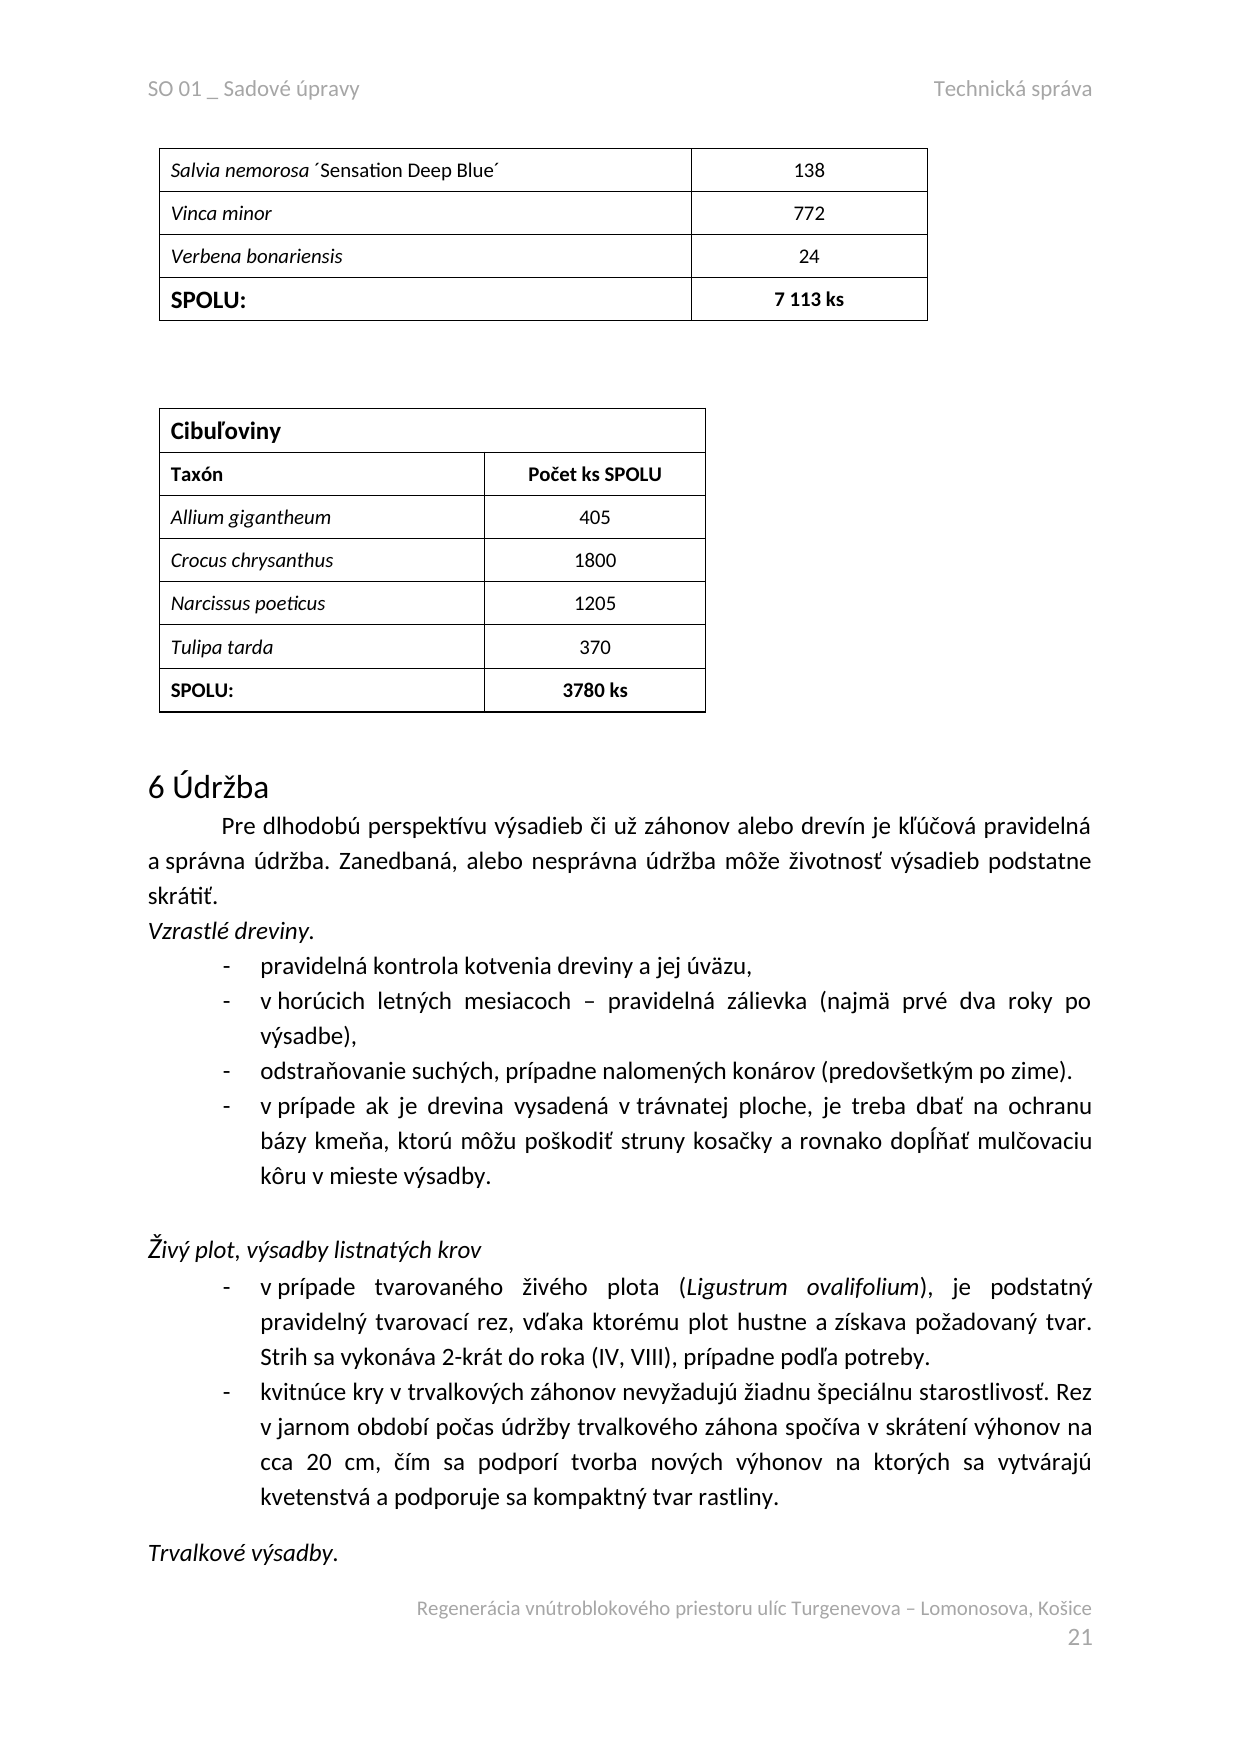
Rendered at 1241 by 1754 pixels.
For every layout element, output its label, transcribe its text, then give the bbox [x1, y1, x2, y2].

list odstraňovanie suchých, prípadne nalomených konárov (predovšetkým po zime). [223, 1055, 1093, 1086]
text Pre dlhodobú perspektívu výsadieb či už záhonov alebo drevín je kľúčová pravidelná a správna údržba. Zanedbaná, alebo nesprávna údržba môže životnosť výsadieb podstatne skrátiť. [148, 810, 1093, 911]
list v horúcich letných mesiacoch – pravidelná zálievka (najmä prvé dva roky po výsadbe), [223, 985, 1093, 1051]
table_cell 138 [692, 149, 927, 191]
table_cell Počet ks SPOLU [485, 453, 705, 495]
table_cell Allium gigantheum [160, 496, 484, 538]
list v prípade ak je drevina vysadená v trávnatej ploche, je treba dbať na ochranu bázy kmeňa, ktorú môžu poškodiť struny kosačky a rovnako dopĺňať mulčovaciu kôru v mieste výsadby. [223, 1090, 1093, 1191]
list v prípade tvarovaného živého plota (Ligustrum ovalifolium), je podstatný pravidelný tvarovací rez, vďaka ktorému plot hustne a získava požadovaný tvar. Strih sa vykonáva 2-krát do roka (IV, VIII), prípadne podľa potreby. [223, 1271, 1093, 1372]
table_cell 24 [692, 235, 927, 277]
table_cell 1205 [485, 582, 705, 624]
text Trvalkové výsadby. [148, 1537, 1093, 1567]
table_cell Verbena bonariensis [160, 235, 691, 277]
table_cell 405 [485, 496, 705, 538]
text Vzrastlé dreviny. [148, 915, 1093, 946]
table_cell 772 [692, 192, 927, 234]
table_cell 370 [485, 625, 705, 668]
list Živý plot, výsadby listnatých krov [148, 1230, 1093, 1266]
list kvitnúce kry v trvalkových záhonov nevyžadujú žiadnu špeciálnu starostlivosť. Rez v jarnom období počas údržby trvalkového záhona spočíva v skrátení výhonov na cca 20 cm, čím sa podporí tvorba nových výhonov na ktorých sa vytvárajú kvetenstvá a podporuje sa kompaktný tvar rastliny. [223, 1376, 1093, 1512]
table_cell Crocus chrysanthus [160, 539, 484, 581]
table_cell SPOLU: [160, 669, 484, 711]
table_cell Taxón [160, 453, 484, 495]
list pravidelná kontrola kotvenia dreviny a jej úväzu, [223, 950, 1093, 981]
table_cell Vinca minor [160, 192, 691, 234]
table_cell SPOLU: [160, 278, 691, 320]
table_cell Narcissus poeticus [160, 582, 484, 624]
table_cell 7 113 ks [692, 278, 927, 320]
table_cell 3780 ks [485, 669, 705, 711]
table_cell Tulipa tarda [160, 625, 484, 668]
subtitle 6 Údržba [148, 766, 1093, 807]
table_cell Salvia nemorosa ´Sensation Deep Blue´ [160, 149, 691, 191]
table_cell 1800 [485, 539, 705, 581]
table_header Cibuľoviny [160, 409, 705, 452]
